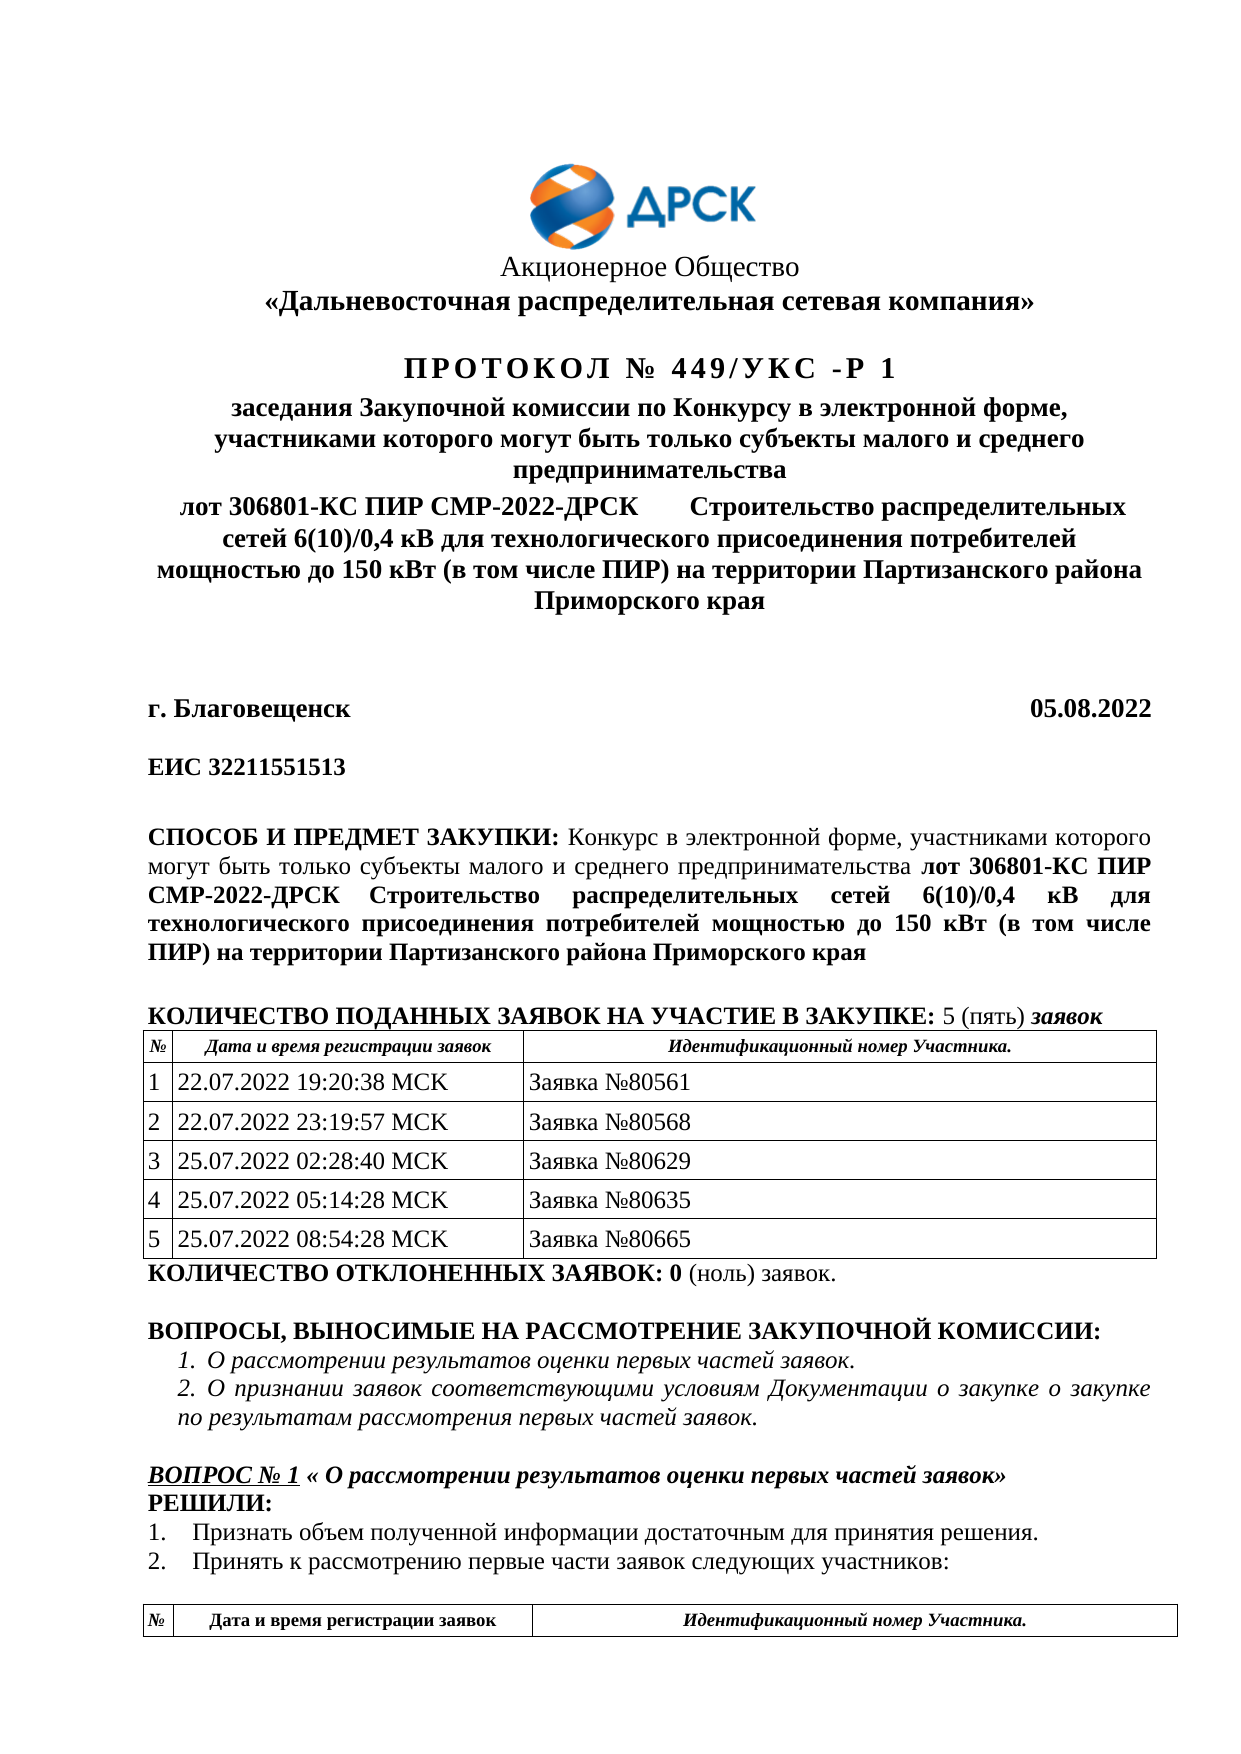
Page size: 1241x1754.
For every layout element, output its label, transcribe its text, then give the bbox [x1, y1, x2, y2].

text КОЛИЧЕСТВО ПОДАННЫХ ЗАЯВОК НА УЧАСТИЕ В ЗАКУПКЕ: 5 (пять) заявок [148, 1001, 1152, 1030]
list лот 306801-КС ПИР СМР-2022-ДРСК Строительство распределительных сетей 6(10)/0,4 кВ для технологического присоединения потребителей мощностью до 150 кВт (в том числе ПИР) на территории Партизанского района Приморского края [148, 491, 1152, 615]
text КОЛИЧЕСТВО ОТКЛОНЕННЫХ ЗАЯВОК: 0 (ноль) заявок. [148, 1258, 1166, 1287]
table_cell Заявка №80561 [524, 1063, 1156, 1101]
text «Дальневосточная распределительная сетевая компания» [148, 283, 1152, 316]
table_header № [144, 1605, 173, 1636]
table_cell 3 [144, 1141, 172, 1179]
table_cell 25.07.2022 02:28:40 MCK [173, 1141, 523, 1179]
table_cell 25.07.2022 08:54:28 MCK [173, 1219, 523, 1257]
list О признании заявок соответствующими условиям Документации о закупке о закупке по результатам рассмотрения первых частей заявок. [177, 1373, 1152, 1431]
table_header Идентификационный номер Участника. [533, 1605, 1177, 1636]
table_header 05.08.2022 [651, 692, 1163, 723]
table_cell Заявка №80629 [524, 1141, 1156, 1179]
table_header Дата и время регистрации заявок [174, 1605, 532, 1636]
table_cell Заявка №80568 [524, 1102, 1156, 1140]
text Акционерное Общество [148, 249, 1152, 283]
table_header г. Благовещенск [136, 692, 651, 723]
text ВОПРОСЫ, ВЫНОСИМЫЕ НА РАССМОТРЕНИЕ ЗАКУПОЧНОЙ КОМИССИИ: [148, 1316, 1152, 1345]
table_cell Заявка №80635 [524, 1180, 1156, 1218]
table_cell 4 [144, 1180, 172, 1218]
list Принять к рассмотрению первые части заявок следующих участников: [148, 1546, 1152, 1575]
table_cell 25.07.2022 05:14:28 MCK [173, 1180, 523, 1218]
list Признать объем полученной информации достаточным для принятия решения. [148, 1517, 1152, 1546]
text ПРОТОКОЛ № 449/УКС -Р 1 [148, 350, 1152, 384]
table_header Дата и время регистрации заявок [173, 1031, 523, 1062]
table_cell 2 [144, 1102, 172, 1140]
table_header № [144, 1031, 172, 1062]
list СПОСОБ И ПРЕДМЕТ ЗАКУПКИ: Конкурс в электронной форме, участниками которого могут быть только субъекты малого и среднего предпринимательства лот 306801-КС ПИР СМР-2022-ДРСК Строительство распределительных сетей 6(10)/0,4 кВ для технологического присоединения потребителей мощностью до 150 кВт (в том числе ПИР) на территории Партизанского района Приморского края [148, 822, 1152, 966]
table_cell 22.07.2022 23:19:57 MCK [173, 1102, 523, 1140]
table_cell Заявка №80665 [524, 1219, 1156, 1257]
text ЕИС 32211551513 [148, 752, 1152, 781]
list О рассмотрении результатов оценки первых частей заявок. [177, 1345, 1152, 1373]
text ВОПРОС № 1 « О рассмотрении результатов оценки первых частей заявок» [148, 1460, 1152, 1488]
table_header Идентификационный номер Участника. [524, 1031, 1156, 1062]
table_cell 1 [144, 1063, 172, 1101]
table_cell 5 [144, 1219, 172, 1257]
list заседания Закупочной комиссии по Конкурсу в электронной форме, участниками которого могут быть только субъекты малого и среднего предпринимательства [148, 391, 1152, 484]
text РЕШИЛИ: [148, 1488, 1152, 1517]
picture [526, 161, 773, 250]
table_cell 22.07.2022 19:20:38 MCK [173, 1063, 523, 1101]
